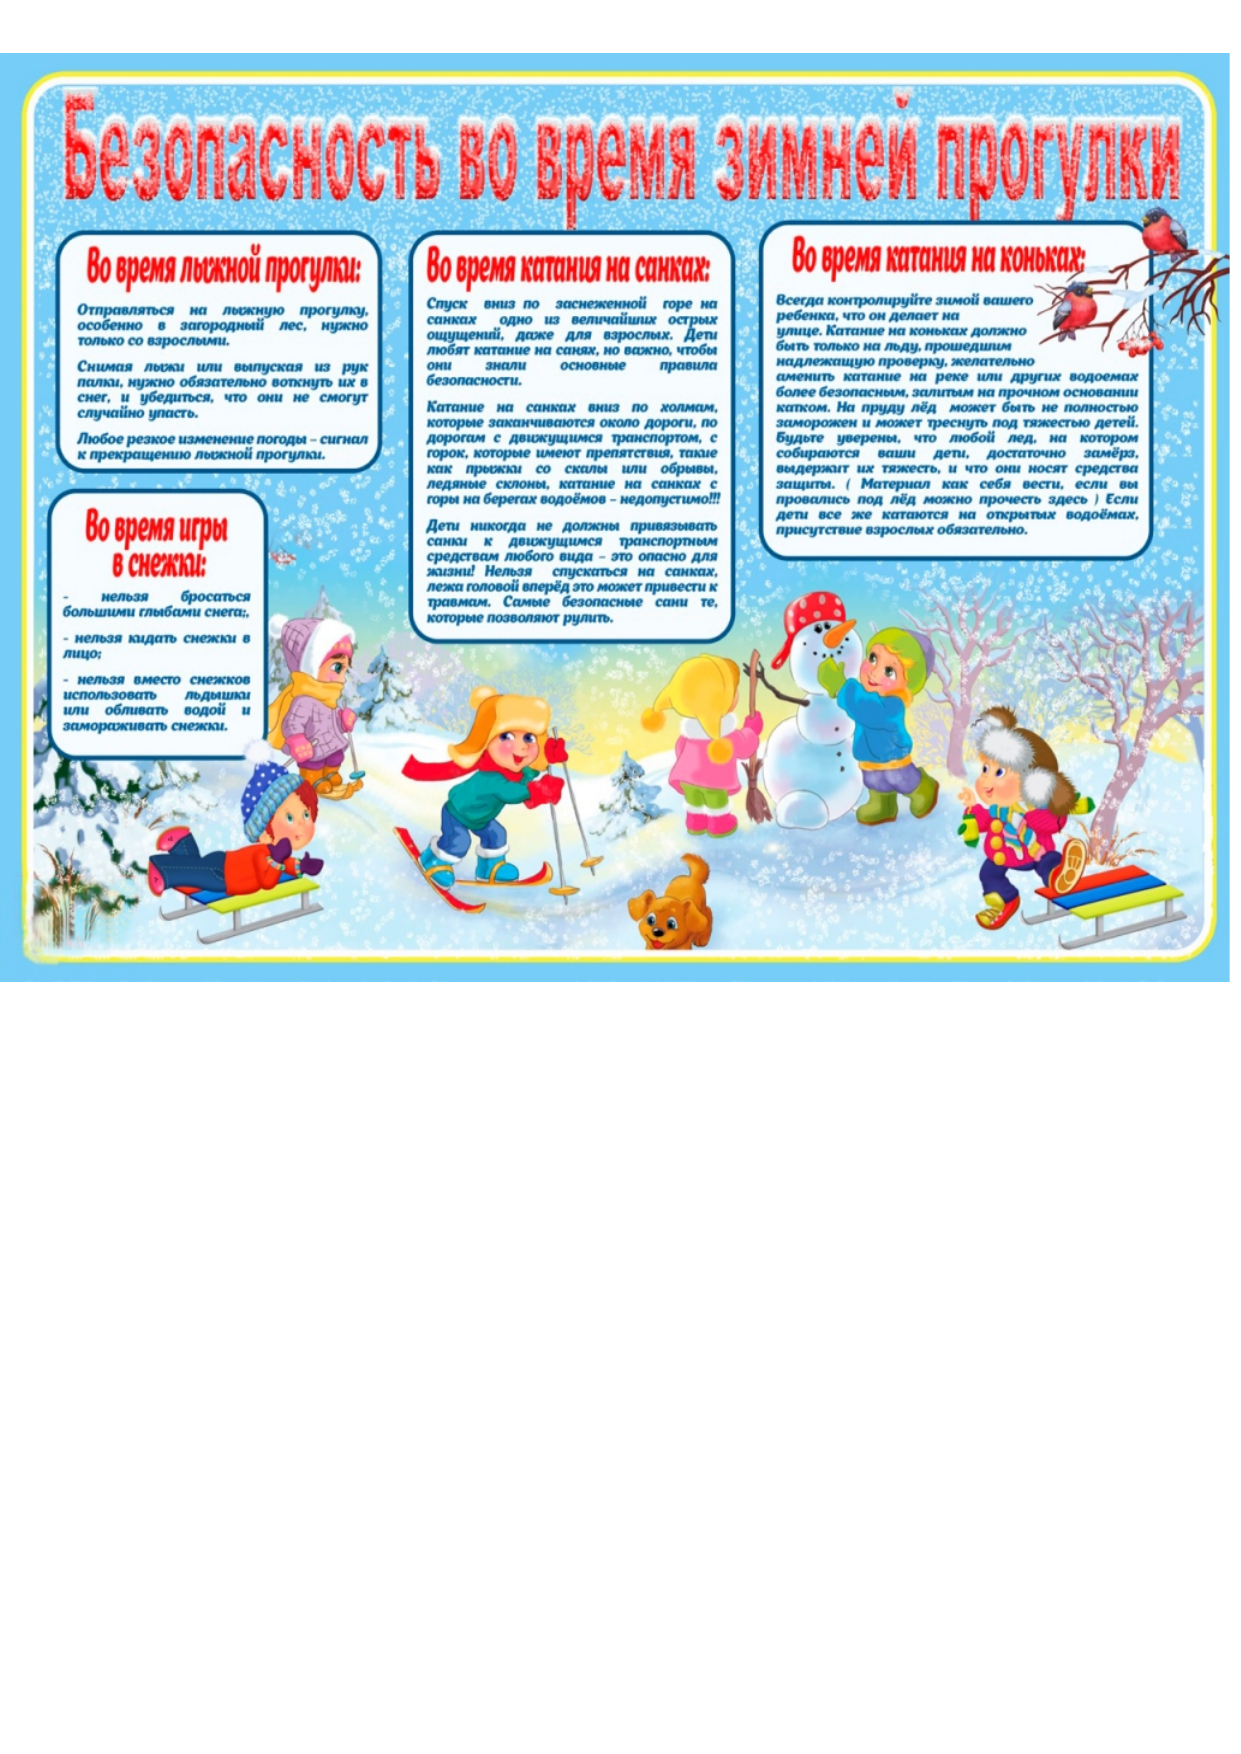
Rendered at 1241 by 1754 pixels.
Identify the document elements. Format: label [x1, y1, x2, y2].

picture [0, 53, 1230, 982]
